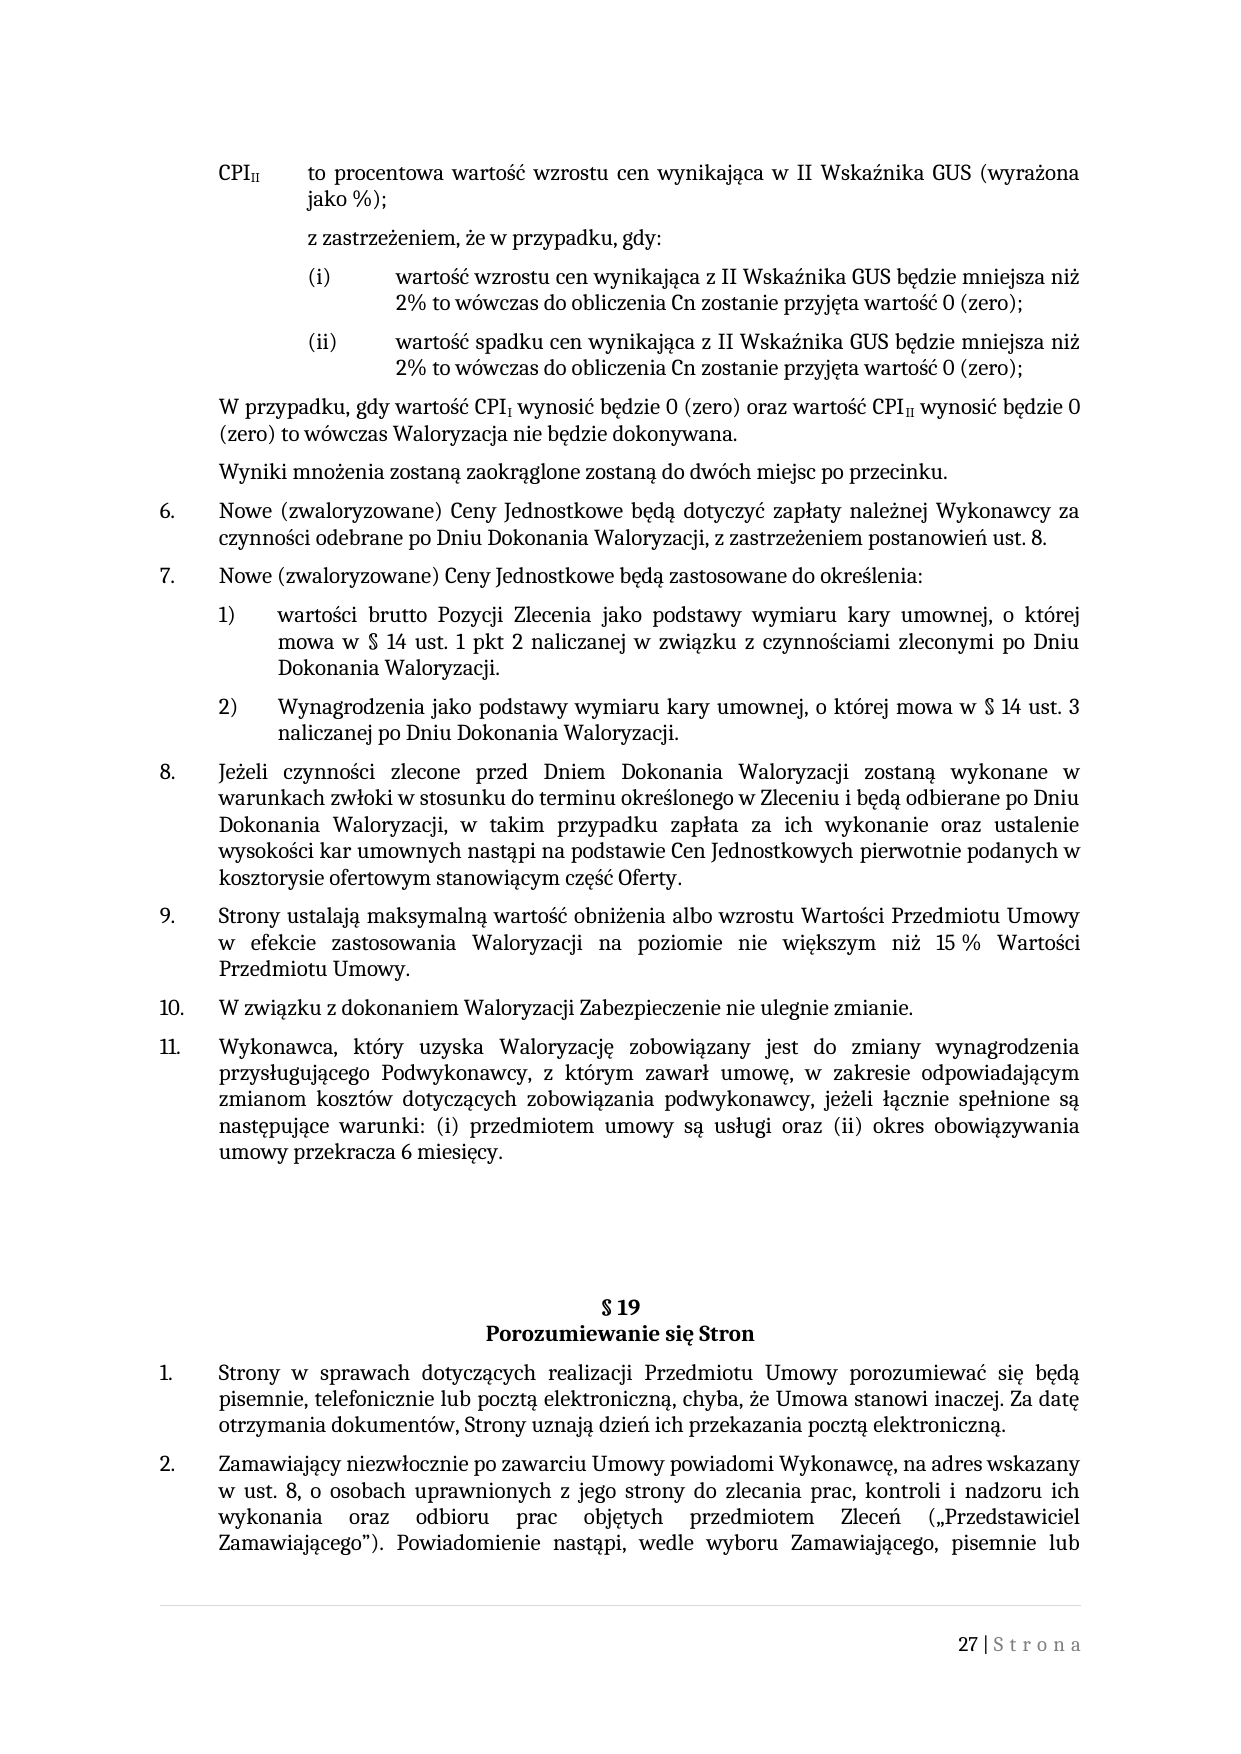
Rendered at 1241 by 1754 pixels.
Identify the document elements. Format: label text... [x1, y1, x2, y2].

text 6. Nowe (zwaloryzowane) Ceny Jednostkowe będą dotyczyć zapłaty należnej Wykonawcy za czynności odebrane po Dniu Dokonania Waloryzacji, z zastrzeżeniem postanowień ust. 8. [159, 498, 1081, 551]
list Strony w sprawach dotyczących realizacji Przedmiotu Umowy porozumiewać się będą pisemnie, telefonicznie lub pocztą elektroniczną, chyba, że Umowa stanowi inaczej. Za datę otrzymania dokumentów, Strony uznają dzień ich przekazania pocztą elektroniczną. [159, 1359, 1081, 1439]
text 9. Strony ustalają maksymalną wartość obniżenia albo wzrostu Wartości Przedmiotu Umowy w efekcie zastosowania Waloryzacji na poziomie nie większym niż 15 % Wartości Przedmiotu Umowy. [159, 903, 1081, 982]
text 2) Wynagrodzenia jako podstawy wymiaru kary umownej, o której mowa w § 14 ust. 3 naliczanej po Dniu Dokonania Waloryzacji. [218, 694, 1081, 746]
text 8. Jeżeli czynności zlecone przed Dniem Dokonania Waloryzacji zostaną wykonane w warunkach zwłoki w stosunku do terminu określonego w Zleceniu i będą odbierane po Dniu Dokonania Waloryzacji, w takim przypadku zapłata za ich wykonanie oraz ustalenie wysokości kar umownych nastąpi na podstawie Cen Jednostkowych pierwotnie podanych w kosztorysie ofertowym stanowiącym część Oferty. [159, 759, 1081, 891]
text CPIII to procentowa wartość wzrostu cen wynikająca w II Wskaźnika GUS (wyrażona jako %); [218, 159, 1081, 212]
text 10. W związku z dokonaniem Waloryzacji Zabezpieczenie nie ulegnie zmianie. [159, 995, 1081, 1021]
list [159, 1451, 1081, 1557]
text 1) wartości brutto Pozycji Zlecenia jako podstawy wymiaru kary umownej, o której mowa w § 14 ust. 1 pkt 2 naliczanej w związku z czynnościami zleconymi po Dniu Dokonania Waloryzacji. [218, 602, 1081, 681]
text W przypadku, gdy wartość CPII wynosić będzie 0 (zero) oraz wartość CPIII wynosić będzie 0 (zero) to wówczas Waloryzacja nie będzie dokonywana. [218, 394, 1081, 447]
text (i) wartość wzrostu cen wynikająca z II Wskaźnika GUS będzie mniejsza niż 2% to wówczas do obliczenia Cn zostanie przyjęta wartość 0 (zero); [307, 263, 1081, 316]
text z zastrzeżeniem, że w przypadku, gdy: [307, 225, 1081, 251]
text 11. Wykonawca, który uzyska Waloryzację zobowiązany jest do zmiany wynagrodzenia przysługującego Podwykonawcy, z którym zawarł umowę, w zakresie odpowiadającym zmianom kosztów dotyczących zobowiązania podwykonawcy, jeżeli łącznie spełnione są następujące warunki: (i) przedmiotem umowy są usługi oraz (ii) okres obowiązywania umowy przekracza 6 miesięcy. [159, 1033, 1081, 1165]
text Wyniki mnożenia zostaną zaokrąglone zostaną do dwóch miejsc po przecinku. [218, 459, 1081, 486]
text (ii) wartość spadku cen wynikająca z II Wskaźnika GUS będzie mniejsza niż 2% to wówczas do obliczenia Cn zostanie przyjęta wartość 0 (zero); [307, 329, 1081, 381]
text § 19 Porozumiewanie się Stron [159, 1294, 1081, 1347]
text 7. Nowe (zwaloryzowane) Ceny Jednostkowe będą zastosowane do określenia: [159, 563, 1081, 589]
